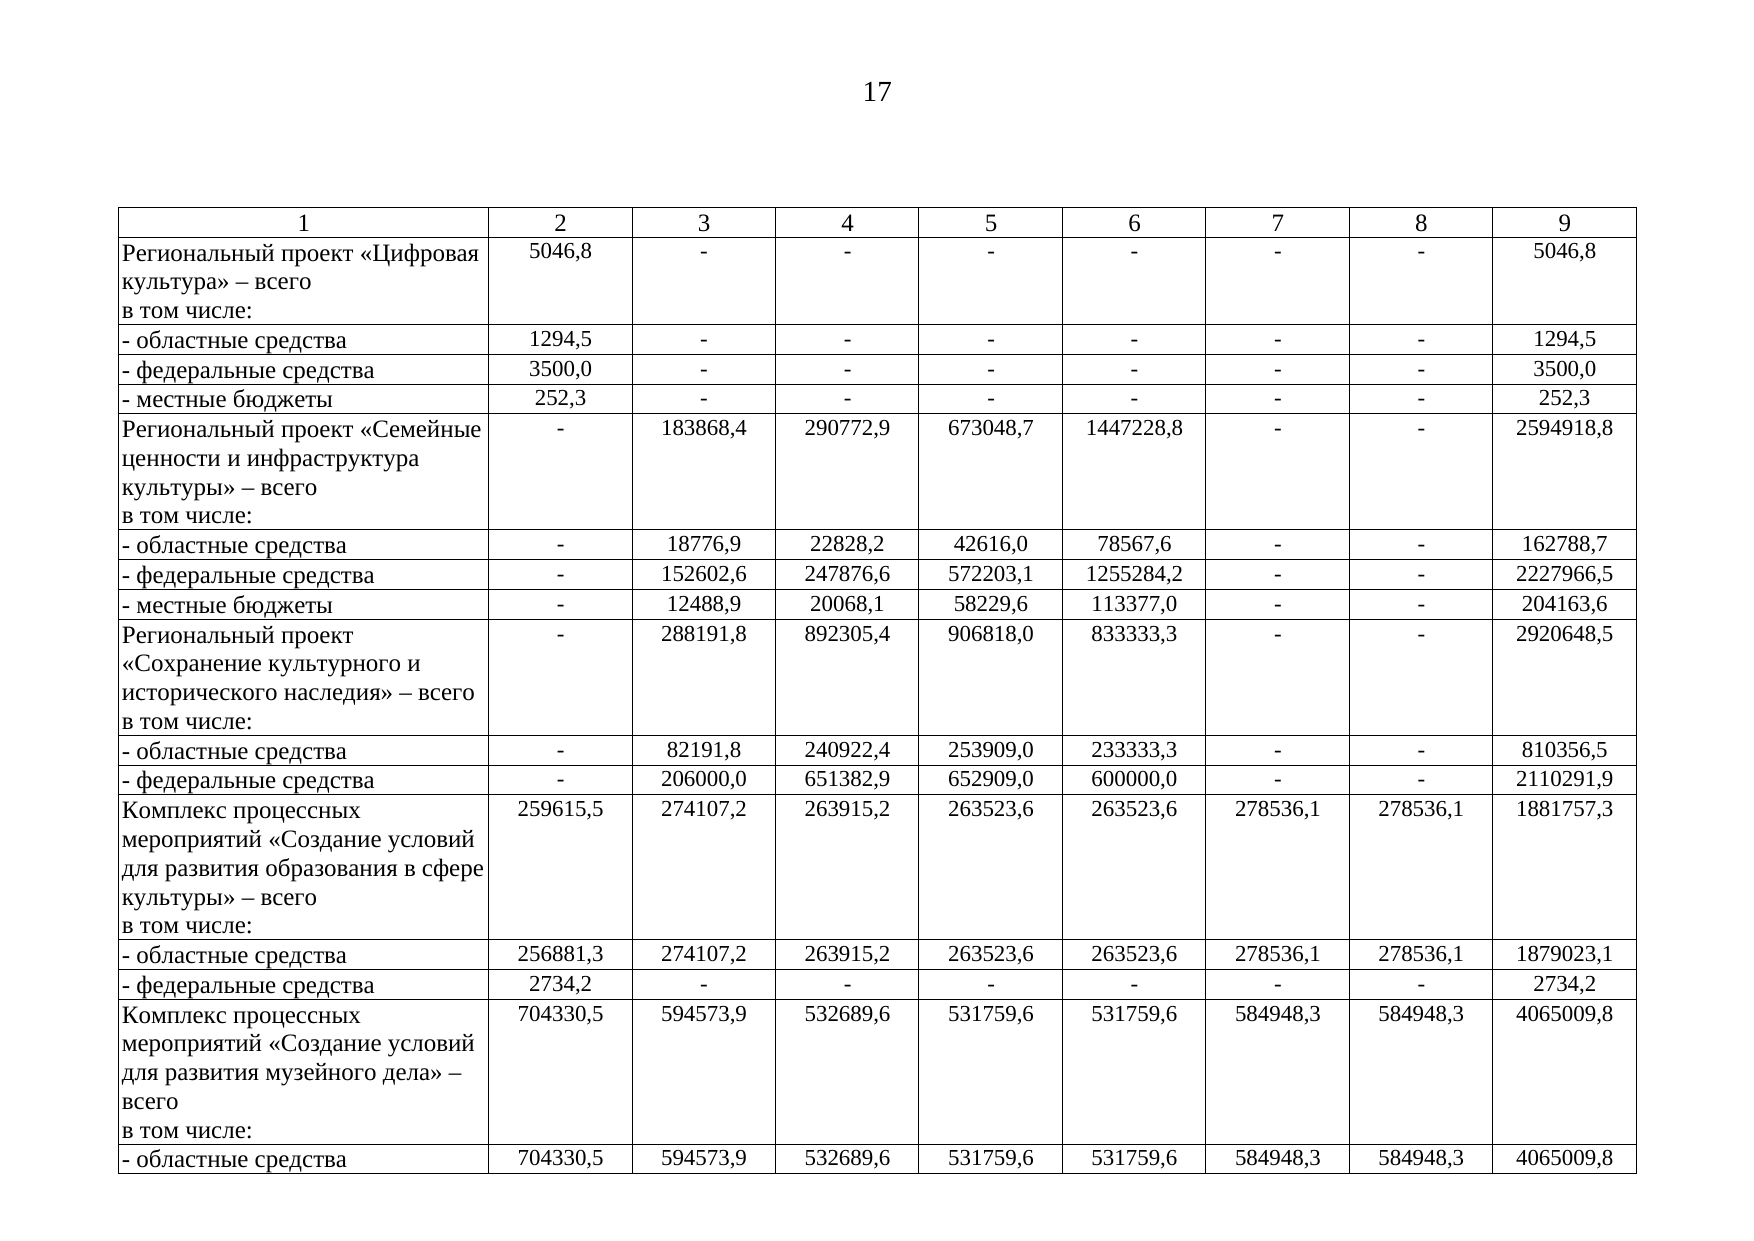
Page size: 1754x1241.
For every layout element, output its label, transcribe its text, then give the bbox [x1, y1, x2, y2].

table_cell 162788,7 [1493, 530, 1636, 559]
table_header 5 [919, 208, 1062, 237]
table_cell - [776, 325, 918, 354]
table_cell 1879023,1 [1493, 940, 1636, 969]
table_cell - [1206, 325, 1349, 354]
table_cell 5046,8 [1493, 238, 1636, 324]
table_header 3 [633, 208, 775, 237]
table_cell - [1063, 238, 1205, 324]
table_cell - [919, 385, 1062, 413]
table_cell 532689,6 [776, 1145, 918, 1173]
table_cell - [776, 970, 918, 999]
table_cell 531759,6 [1063, 1145, 1205, 1173]
table_cell - [1350, 385, 1492, 413]
table_cell - [776, 385, 918, 413]
table_cell 240922,4 [776, 736, 918, 764]
table_cell 20068,1 [776, 590, 918, 619]
table_cell 1294,5 [489, 325, 632, 354]
table_cell 12488,9 [633, 590, 775, 619]
table_cell 584948,3 [1350, 1000, 1492, 1143]
table_cell 704330,5 [489, 1145, 632, 1173]
table_cell Комплекс процессных мероприятий «Создание условий для развития образования в сфере культуры» – всего в том числе: [119, 795, 488, 939]
table_cell - [489, 736, 632, 764]
table_cell 152602,6 [633, 560, 775, 589]
table_cell - [919, 238, 1062, 324]
table_cell - [1350, 325, 1492, 354]
table_cell 2110291,9 [1493, 766, 1636, 794]
table_cell 2227966,5 [1493, 560, 1636, 589]
table_cell - областные средства [119, 1145, 488, 1173]
table_cell - [1350, 414, 1492, 529]
table_header 7 [1206, 208, 1349, 237]
table_cell 253909,0 [919, 736, 1062, 764]
table_cell 252,3 [1493, 385, 1636, 413]
table_cell 82191,8 [633, 736, 775, 764]
table_cell - местные бюджеты [119, 590, 488, 619]
table_cell 22828,2 [776, 530, 918, 559]
table_cell - федеральные средства [119, 560, 488, 589]
table_cell Региональный проект «Семейные ценности и инфраструктура культуры» – всего в том числе: [119, 414, 488, 529]
table_cell 1294,5 [1493, 325, 1636, 354]
table_cell 531759,6 [919, 1145, 1062, 1173]
table_cell 1447228,8 [1063, 414, 1205, 529]
table_cell 572203,1 [919, 560, 1062, 589]
table_cell - федеральные средства [119, 970, 488, 999]
table_cell 1255284,2 [1063, 560, 1205, 589]
table_header 4 [776, 208, 918, 237]
table_cell - областные средства [119, 940, 488, 969]
table_cell 3500,0 [1493, 355, 1636, 383]
table_cell - [1063, 970, 1205, 999]
table_cell - [1350, 560, 1492, 589]
table_cell 2594918,8 [1493, 414, 1636, 529]
table_cell 259615,5 [489, 795, 632, 939]
table_cell - [489, 620, 632, 735]
table_cell Комплекс процессных мероприятий «Создание условий для развития музейного дела» – всего в том числе: [119, 1000, 488, 1143]
table_cell - [1206, 590, 1349, 619]
table_cell - федеральные средства [119, 766, 488, 794]
table_cell Региональный проект «Цифровая культура» – всего в том числе: [119, 238, 488, 324]
table_cell 263523,6 [1063, 940, 1205, 969]
table_cell - [1206, 355, 1349, 383]
table_cell 18776,9 [633, 530, 775, 559]
table_cell 673048,7 [919, 414, 1062, 529]
table_cell 651382,9 [776, 766, 918, 794]
table_cell 263915,2 [776, 940, 918, 969]
table_cell - [489, 590, 632, 619]
table_cell 274107,2 [633, 795, 775, 939]
table_cell 256881,3 [489, 940, 632, 969]
table_cell - местные бюджеты [119, 385, 488, 413]
table_cell 704330,5 [489, 1000, 632, 1143]
table_header 6 [1063, 208, 1205, 237]
table_cell - [1206, 970, 1349, 999]
table_cell - областные средства [119, 325, 488, 354]
table_cell - [1206, 766, 1349, 794]
table_cell - [1350, 590, 1492, 619]
table_cell 531759,6 [1063, 1000, 1205, 1143]
table_cell - областные средства [119, 736, 488, 764]
table_cell - [1206, 414, 1349, 529]
table_cell 531759,6 [919, 1000, 1062, 1143]
table_cell - [1350, 766, 1492, 794]
table_cell 594573,9 [633, 1145, 775, 1173]
table_cell 183868,4 [633, 414, 775, 529]
table_cell - [1350, 355, 1492, 383]
table_cell 278536,1 [1350, 795, 1492, 939]
table_cell - [1063, 325, 1205, 354]
table_cell 263915,2 [776, 795, 918, 939]
table_cell 3500,0 [489, 355, 632, 383]
table_cell 278536,1 [1350, 940, 1492, 969]
table_cell - [1350, 238, 1492, 324]
table_cell - [919, 325, 1062, 354]
table_cell - [633, 238, 775, 324]
table_header 9 [1493, 208, 1636, 237]
table_cell 584948,3 [1350, 1145, 1492, 1173]
table_cell 233333,3 [1063, 736, 1205, 764]
table_cell - [1206, 238, 1349, 324]
table_cell 2734,2 [489, 970, 632, 999]
table_cell - [489, 560, 632, 589]
table_cell 263523,6 [919, 795, 1062, 939]
table_cell 78567,6 [1063, 530, 1205, 559]
table_header 8 [1350, 208, 1492, 237]
table_cell 206000,0 [633, 766, 775, 794]
table_cell - [489, 414, 632, 529]
table_header 2 [489, 208, 632, 237]
table_cell - федеральные средства [119, 355, 488, 383]
table_cell 2734,2 [1493, 970, 1636, 999]
table_cell - [1350, 970, 1492, 999]
table_cell - [776, 355, 918, 383]
table_cell 204163,6 [1493, 590, 1636, 619]
table_cell - [489, 766, 632, 794]
table_cell 58229,6 [919, 590, 1062, 619]
table_cell 600000,0 [1063, 766, 1205, 794]
table_cell - [1063, 355, 1205, 383]
table_cell 532689,6 [776, 1000, 918, 1143]
table_cell 263523,6 [919, 940, 1062, 969]
table_cell 42616,0 [919, 530, 1062, 559]
table_cell - [1350, 530, 1492, 559]
table_cell - [633, 325, 775, 354]
table_cell 4065009,8 [1493, 1000, 1636, 1143]
table_cell 810356,5 [1493, 736, 1636, 764]
table_cell - [1063, 385, 1205, 413]
table_cell - [633, 385, 775, 413]
table_cell 263523,6 [1063, 795, 1205, 939]
table_cell 247876,6 [776, 560, 918, 589]
table_cell - [633, 355, 775, 383]
table_cell - [1350, 620, 1492, 735]
table_cell 278536,1 [1206, 940, 1349, 969]
table_cell - [1206, 736, 1349, 764]
table_cell 278536,1 [1206, 795, 1349, 939]
table_header 1 [119, 208, 488, 237]
table_cell 290772,9 [776, 414, 918, 529]
table_cell 892305,4 [776, 620, 918, 735]
table_cell 4065009,8 [1493, 1145, 1636, 1173]
table_cell 2920648,5 [1493, 620, 1636, 735]
table_cell 288191,8 [633, 620, 775, 735]
table_cell - [489, 530, 632, 559]
table_cell - [633, 970, 775, 999]
table_cell Региональный проект «Сохранение культурного и исторического наследия» – всего в том числе: [119, 620, 488, 735]
table_cell 5046,8 [489, 238, 632, 324]
table_cell 1881757,3 [1493, 795, 1636, 939]
table_cell - [1350, 736, 1492, 764]
table_cell - [919, 970, 1062, 999]
table_cell 594573,9 [633, 1000, 775, 1143]
table_cell 833333,3 [1063, 620, 1205, 735]
table_cell 652909,0 [919, 766, 1062, 794]
table_cell - областные средства [119, 530, 488, 559]
table_cell 906818,0 [919, 620, 1062, 735]
table_cell - [1206, 620, 1349, 735]
table_cell - [1206, 385, 1349, 413]
table_cell 274107,2 [633, 940, 775, 969]
table_cell 252,3 [489, 385, 632, 413]
table_cell - [776, 238, 918, 324]
table_cell 584948,3 [1206, 1145, 1349, 1173]
table_cell - [919, 355, 1062, 383]
table_cell - [1206, 560, 1349, 589]
table_cell 113377,0 [1063, 590, 1205, 619]
table_cell - [1206, 530, 1349, 559]
table_cell 584948,3 [1206, 1000, 1349, 1143]
